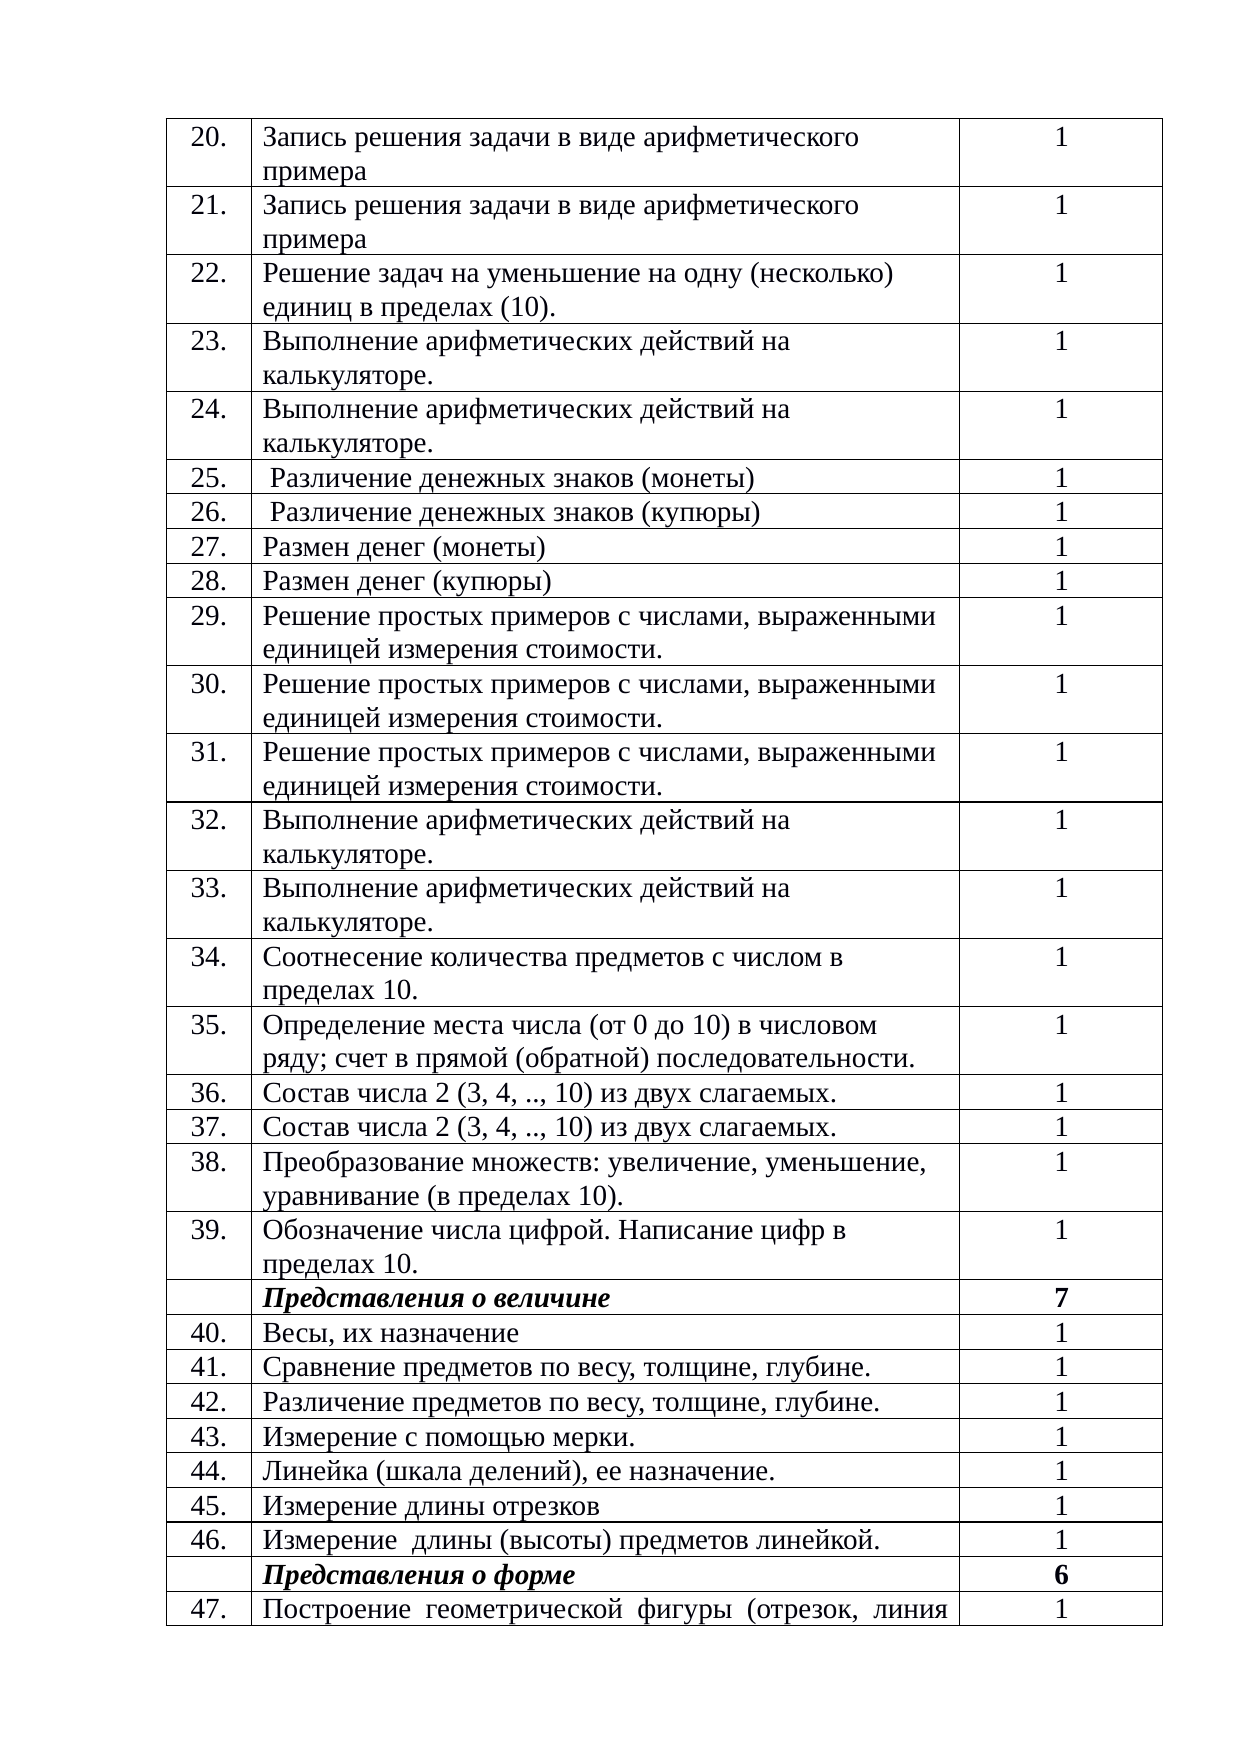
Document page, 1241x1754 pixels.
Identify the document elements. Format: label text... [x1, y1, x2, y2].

table_cell Запись решения задачи в виде арифметического примера [252, 187, 959, 254]
table_cell Решение простых примеров с числами, выраженными единицей измерения стоимости. [252, 598, 959, 665]
table_cell Выполнение арифметических действий на калькуляторе. [252, 324, 959, 391]
table_cell 32. [167, 803, 251, 869]
table_cell Решение простых примеров с числами, выраженными единицей измерения стоимости. [252, 734, 959, 801]
table_cell Весы, их назначение [252, 1315, 959, 1348]
table_cell 26. [167, 494, 251, 528]
table_cell 1 [960, 1419, 1162, 1452]
table_cell Размен денег (купюры) [252, 564, 959, 597]
table_cell Представления о форме [252, 1557, 959, 1591]
table_cell 25. [167, 460, 251, 493]
table_cell Решение простых примеров с числами, выраженными единицей измерения стоимости. [252, 666, 959, 733]
table_cell 1 [960, 460, 1162, 493]
table_cell Соотнесение количества предметов с числом в пределах 10. [252, 939, 959, 1006]
table_cell 1 [960, 494, 1162, 528]
table_cell 23. [167, 324, 251, 391]
table_cell Состав числа 2 (3, 4, .., 10) из двух слагаемых. [252, 1075, 959, 1108]
table_cell 45. [167, 1488, 251, 1521]
table_cell 1 [960, 1350, 1162, 1383]
table_cell Состав числа 2 (3, 4, .., 10) из двух слагаемых. [252, 1110, 959, 1143]
table_cell 1 [960, 598, 1162, 665]
table_cell 1 [960, 392, 1162, 459]
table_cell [252, 1592, 959, 1625]
table_cell Различение предметов по весу, толщине, глубине. [252, 1384, 959, 1418]
table_cell 1 [960, 734, 1162, 801]
table_cell [167, 1280, 251, 1314]
table_cell 1 [960, 1144, 1162, 1211]
table_cell Выполнение арифметических действий на калькуляторе. [252, 392, 959, 459]
table_cell 1 [960, 803, 1162, 869]
table_cell 6 [960, 1557, 1162, 1591]
table_cell 46. [167, 1523, 251, 1556]
table_cell Преобразование множеств: увеличение, уменьшение, уравнивание (в пределах 10). [252, 1144, 959, 1211]
table_cell 42. [167, 1384, 251, 1418]
table_cell 31. [167, 734, 251, 801]
table_cell 1 [960, 529, 1162, 562]
table_cell Измерение с помощью мерки. [252, 1419, 959, 1452]
table_cell 44. [167, 1453, 251, 1487]
table_cell 21. [167, 187, 251, 254]
table_cell Размен денег (монеты) [252, 529, 959, 562]
table_cell 1 [960, 1384, 1162, 1418]
table_cell Запись решения задачи в виде арифметического примера [252, 119, 959, 186]
table_cell Измерение длины отрезков [252, 1488, 959, 1521]
table_cell 1 [960, 939, 1162, 1006]
table_cell 37. [167, 1110, 251, 1143]
table_cell 1 [960, 119, 1162, 186]
table_cell 1 [960, 1488, 1162, 1521]
table_cell Линейка (шкала делений), ее назначение. [252, 1453, 959, 1487]
table_cell 1 [960, 324, 1162, 391]
table_cell 7 [960, 1280, 1162, 1314]
table_cell 20. [167, 119, 251, 186]
table_cell Измерение длины (высоты) предметов линейкой. [252, 1523, 959, 1556]
table_cell 1 [960, 1110, 1162, 1143]
table_cell 47. [167, 1592, 251, 1625]
table_cell 1 [960, 1315, 1162, 1348]
table_cell Выполнение арифметических действий на калькуляторе. [252, 803, 959, 869]
table_cell 1 [960, 1523, 1162, 1556]
table_cell 1 [960, 871, 1162, 938]
table_cell Определение места числа (от 0 до 10) в числовом ряду; счет в прямой (обратной) последовательности. [252, 1007, 959, 1074]
table_cell 22. [167, 255, 251, 322]
table_cell 35. [167, 1007, 251, 1074]
table_cell 1 [960, 1075, 1162, 1108]
table_cell 40. [167, 1315, 251, 1348]
table_cell Обозначение числа цифрой. Написание цифр в пределах 10. [252, 1212, 959, 1279]
table_cell 1 [960, 1212, 1162, 1279]
table_cell [167, 1557, 251, 1591]
table_cell 43. [167, 1419, 251, 1452]
table_cell 34. [167, 939, 251, 1006]
table_cell 33. [167, 871, 251, 938]
table_cell Сравнение предметов по весу, толщине, глубине. [252, 1350, 959, 1383]
table_cell 24. [167, 392, 251, 459]
table_cell 27. [167, 529, 251, 562]
table_cell 39. [167, 1212, 251, 1279]
table_cell 1 [960, 1453, 1162, 1487]
table_cell Решение задач на уменьшение на одну (несколько) единиц в пределах (10). [252, 255, 959, 322]
table_cell 36. [167, 1075, 251, 1108]
table_cell Различение денежных знаков (купюры) [252, 494, 959, 528]
table_cell 1 [960, 1592, 1162, 1625]
table_cell 38. [167, 1144, 251, 1211]
table_cell Выполнение арифметических действий на калькуляторе. [252, 871, 959, 938]
table_cell Представления о величине [252, 1280, 959, 1314]
table_cell 1 [960, 1007, 1162, 1074]
table_cell 41. [167, 1350, 251, 1383]
table_cell 1 [960, 564, 1162, 597]
table_cell 29. [167, 598, 251, 665]
table_cell Различение денежных знаков (монеты) [252, 460, 959, 493]
table_cell 1 [960, 666, 1162, 733]
table_cell 28. [167, 564, 251, 597]
table_cell 1 [960, 187, 1162, 254]
table_cell 1 [960, 255, 1162, 322]
table_cell 30. [167, 666, 251, 733]
